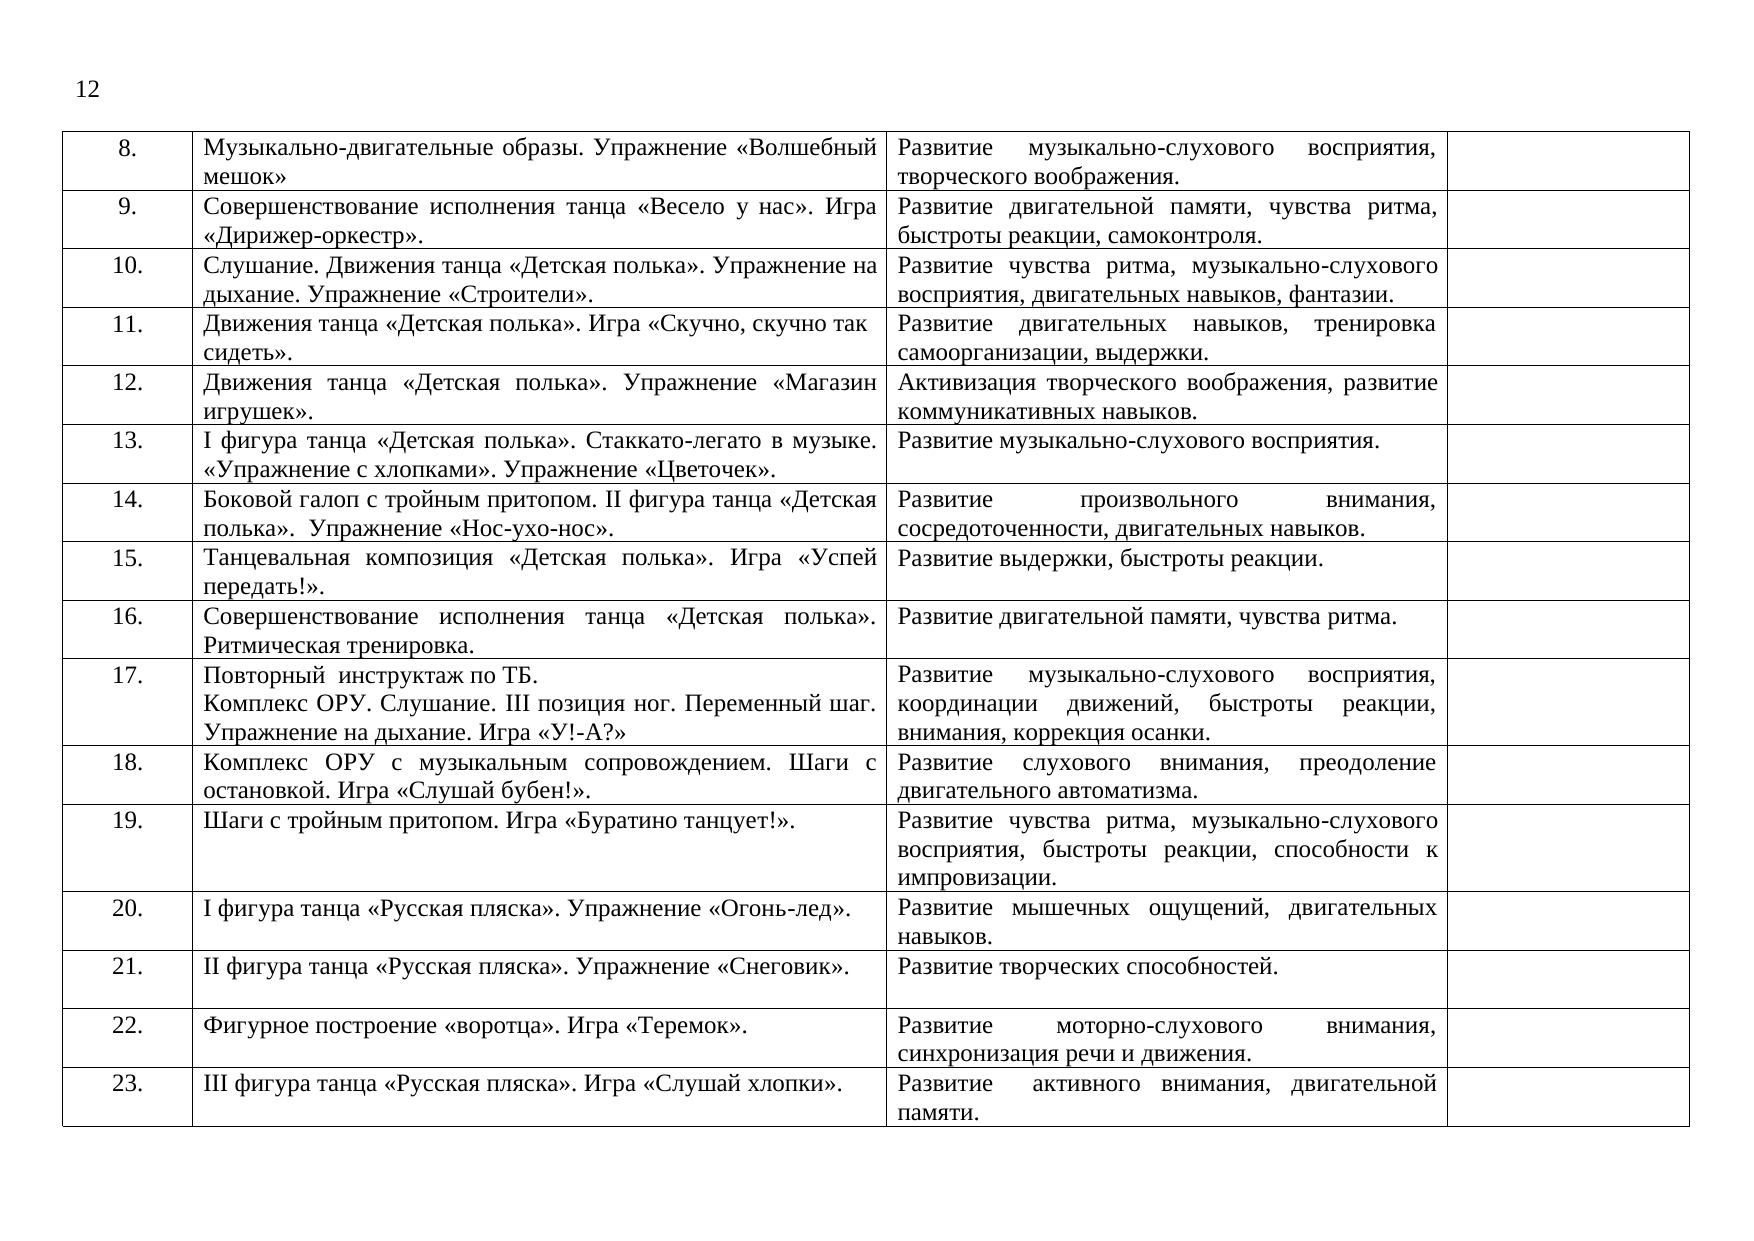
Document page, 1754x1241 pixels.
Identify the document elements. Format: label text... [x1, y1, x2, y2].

table_cell 13. [63, 425, 192, 482]
table_cell Слушание. Движения танца «Детская полька». Упражнение на дыхание. Упражнение «Строители». [193, 249, 886, 307]
table_cell 9. [63, 191, 192, 248]
table_cell [1448, 892, 1689, 950]
table_cell Развитие двигательной памяти, чувства ритма, быстроты реакции, самоконтроля. [887, 191, 1447, 248]
table_cell 19. [63, 805, 192, 891]
table_cell Фигурное построение «воротца». Игра «Теремок». [193, 1009, 886, 1067]
table_cell Шаги с тройным притопом. Игра «Буратино танцует!». [193, 805, 886, 891]
table_cell Движения танца «Детская полька». Игра «Скучно, скучно так сидеть». [193, 308, 886, 365]
table_cell Развитие мышечных ощущений, двигательных навыков. [887, 892, 1447, 950]
table_cell II фигура танца «Русская пляска». Упражнение «Снеговик». [193, 951, 886, 1008]
table_cell [1448, 659, 1689, 745]
text 12 [75, 74, 1693, 103]
table_cell Развитие произвольного внимания, сосредоточенности, двигательных навыков. [887, 484, 1447, 541]
table_cell [1448, 746, 1689, 804]
table_cell 11. [63, 308, 192, 365]
table_header Развитие музыкально-слухового восприятия, творческого воображения. [887, 132, 1447, 190]
table_cell [1448, 951, 1689, 1008]
table_cell [1448, 1009, 1689, 1067]
table_cell [1448, 1068, 1689, 1126]
table_cell 12. [63, 366, 192, 424]
table_cell Развитие активного внимания, двигательной памяти. [887, 1068, 1447, 1126]
table_cell [1448, 249, 1689, 307]
table_cell Развитие чувства ритма, музыкально-слухового восприятия, быстроты реакции, способности к импровизации. [887, 805, 1447, 891]
table_cell Движения танца «Детская полька». Упражнение «Магазин игрушек». [193, 366, 886, 424]
table_cell [1448, 366, 1689, 424]
table_cell 23. [63, 1068, 192, 1126]
table_cell 22. [63, 1009, 192, 1067]
table_cell Развитие моторно-слухового внимания, синхронизация речи и движения. [887, 1009, 1447, 1067]
table_cell Развитие выдержки, быстроты реакции. [887, 542, 1447, 599]
table_cell Развитие музыкально-слухового восприятия, координации движений, быстроты реакции, внимания, коррекция осанки. [887, 659, 1447, 745]
table_cell I фигура танца «Русская пляска». Упражнение «Огонь-лед». [193, 892, 886, 950]
table_cell 10. [63, 249, 192, 307]
table_header [1448, 132, 1689, 190]
table_cell Развитие творческих способностей. [887, 951, 1447, 1008]
table_cell Комплекс ОРУ с музыкальным сопровождением. Шаги с остановкой. Игра «Слушай бубен!». [193, 746, 886, 804]
table_cell Развитие музыкально-слухового восприятия. [887, 425, 1447, 482]
table_cell [1448, 308, 1689, 365]
table_cell Развитие чувства ритма, музыкально-слухового восприятия, двигательных навыков, фантазии. [887, 249, 1447, 307]
table_cell Совершенствование исполнения танца «Весело у нас». Игра «Дирижер-оркестр». [193, 191, 886, 248]
table_cell [1448, 484, 1689, 541]
table_cell Развитие двигательных навыков, тренировка самоорганизации, выдержки. [887, 308, 1447, 365]
table_cell 17. [63, 659, 192, 745]
table_header 8. [63, 132, 192, 190]
table_cell [1448, 601, 1689, 658]
table_cell 15. [63, 542, 192, 599]
table_cell [1448, 425, 1689, 482]
table_cell 14. [63, 484, 192, 541]
table_cell [1448, 191, 1689, 248]
table_cell [1448, 805, 1689, 891]
table_cell 18. [63, 746, 192, 804]
table_cell Развитие слухового внимания, преодоление двигательного автоматизма. [887, 746, 1447, 804]
table_cell III фигура танца «Русская пляска». Игра «Слушай хлопки». [193, 1068, 886, 1126]
table_cell [1448, 542, 1689, 599]
table_cell Танцевальная композиция «Детская полька». Игра «Успей передать!». [193, 542, 886, 599]
table_cell 21. [63, 951, 192, 1008]
table_cell 16. [63, 601, 192, 658]
table_cell Совершенствование исполнения танца «Детская полька». Ритмическая тренировка. [193, 601, 886, 658]
table_cell Активизация творческого воображения, развитие коммуникативных навыков. [887, 366, 1447, 424]
table_cell Развитие двигательной памяти, чувства ритма. [887, 601, 1447, 658]
table_header Музыкально-двигательные образы. Упражнение «Волшебный мешок» [193, 132, 886, 190]
table_cell Боковой галоп с тройным притопом. II фигура танца «Детская полька». Упражнение «Нос-ухо-нос». [193, 484, 886, 541]
table_cell Повторный инструктаж по ТБ. Комплекс ОРУ. Слушание. III позиция ног. Переменный шаг. Упражнение на дыхание. Игра «У!-А?» [193, 659, 886, 745]
table_cell 20. [63, 892, 192, 950]
table_cell I фигура танца «Детская полька». Стаккато-легато в музыке. «Упражнение с хлопками». Упражнение «Цветочек». [193, 425, 886, 482]
